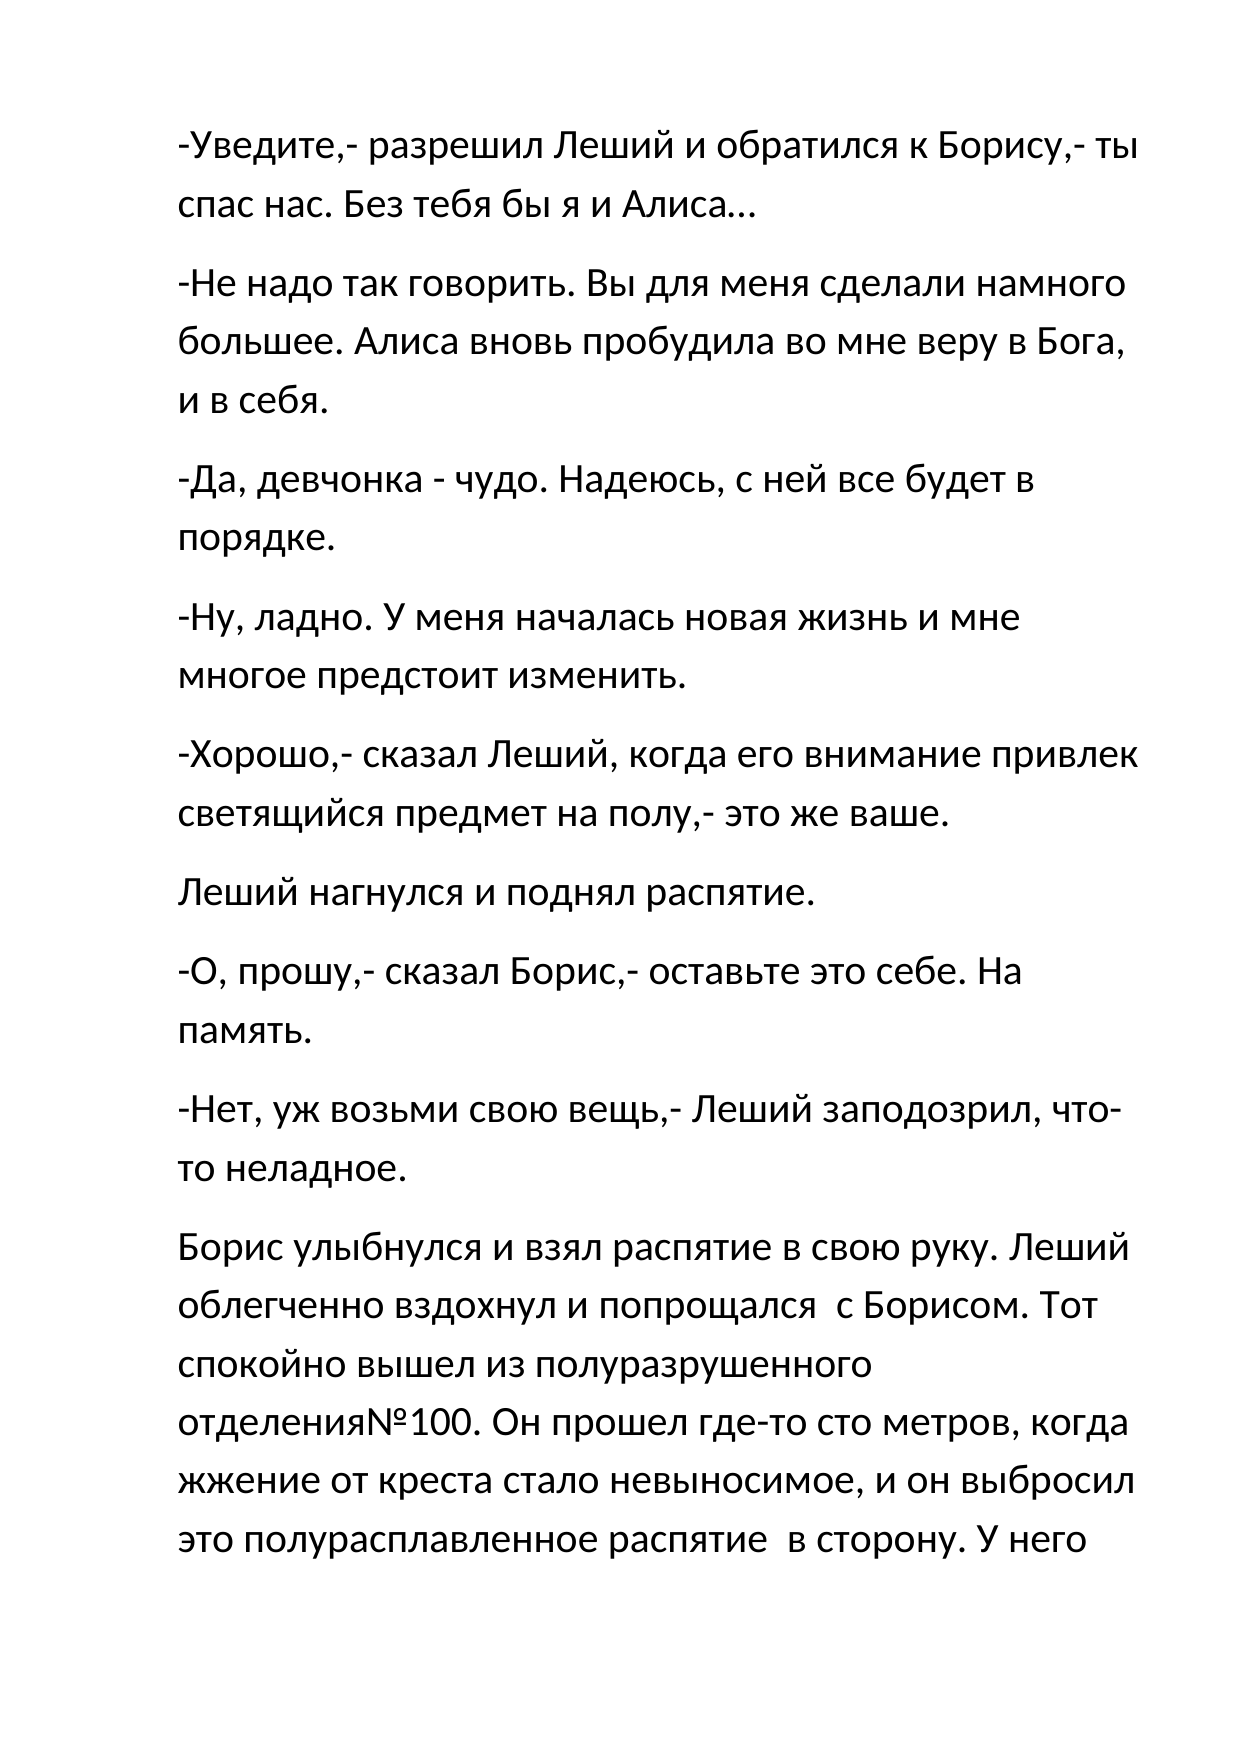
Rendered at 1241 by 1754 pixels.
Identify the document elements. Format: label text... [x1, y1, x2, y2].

text -Уведите,- разрешил Леший и обратился к Борису,- ты спас нас. Без тебя бы я и Алиса… [177, 118, 1152, 227]
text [177, 1220, 1152, 1563]
text -Ну, ладно. У меня началась новая жизнь и мне многое предстоит изменить. [177, 590, 1152, 699]
text -О, прошу,- сказал Борис,- оставьте это себе. На память. [177, 944, 1152, 1054]
text Леший нагнулся и поднял распятие. [177, 865, 1152, 916]
text -Да, девчонка - чудо. Надеюсь, с ней все будет в порядке. [177, 452, 1152, 561]
text -Не надо так говорить. Вы для меня сделали намного большее. Алиса вновь пробудила во мне веру в Бога, и в себя. [177, 256, 1152, 423]
text -Нет, уж возьми свою вещь,- Леший заподозрил, что-то неладное. [177, 1082, 1152, 1191]
text -Хорошо,- сказал Леший, когда его внимание привлек светящийся предмет на полу,- это же ваше. [177, 727, 1152, 837]
